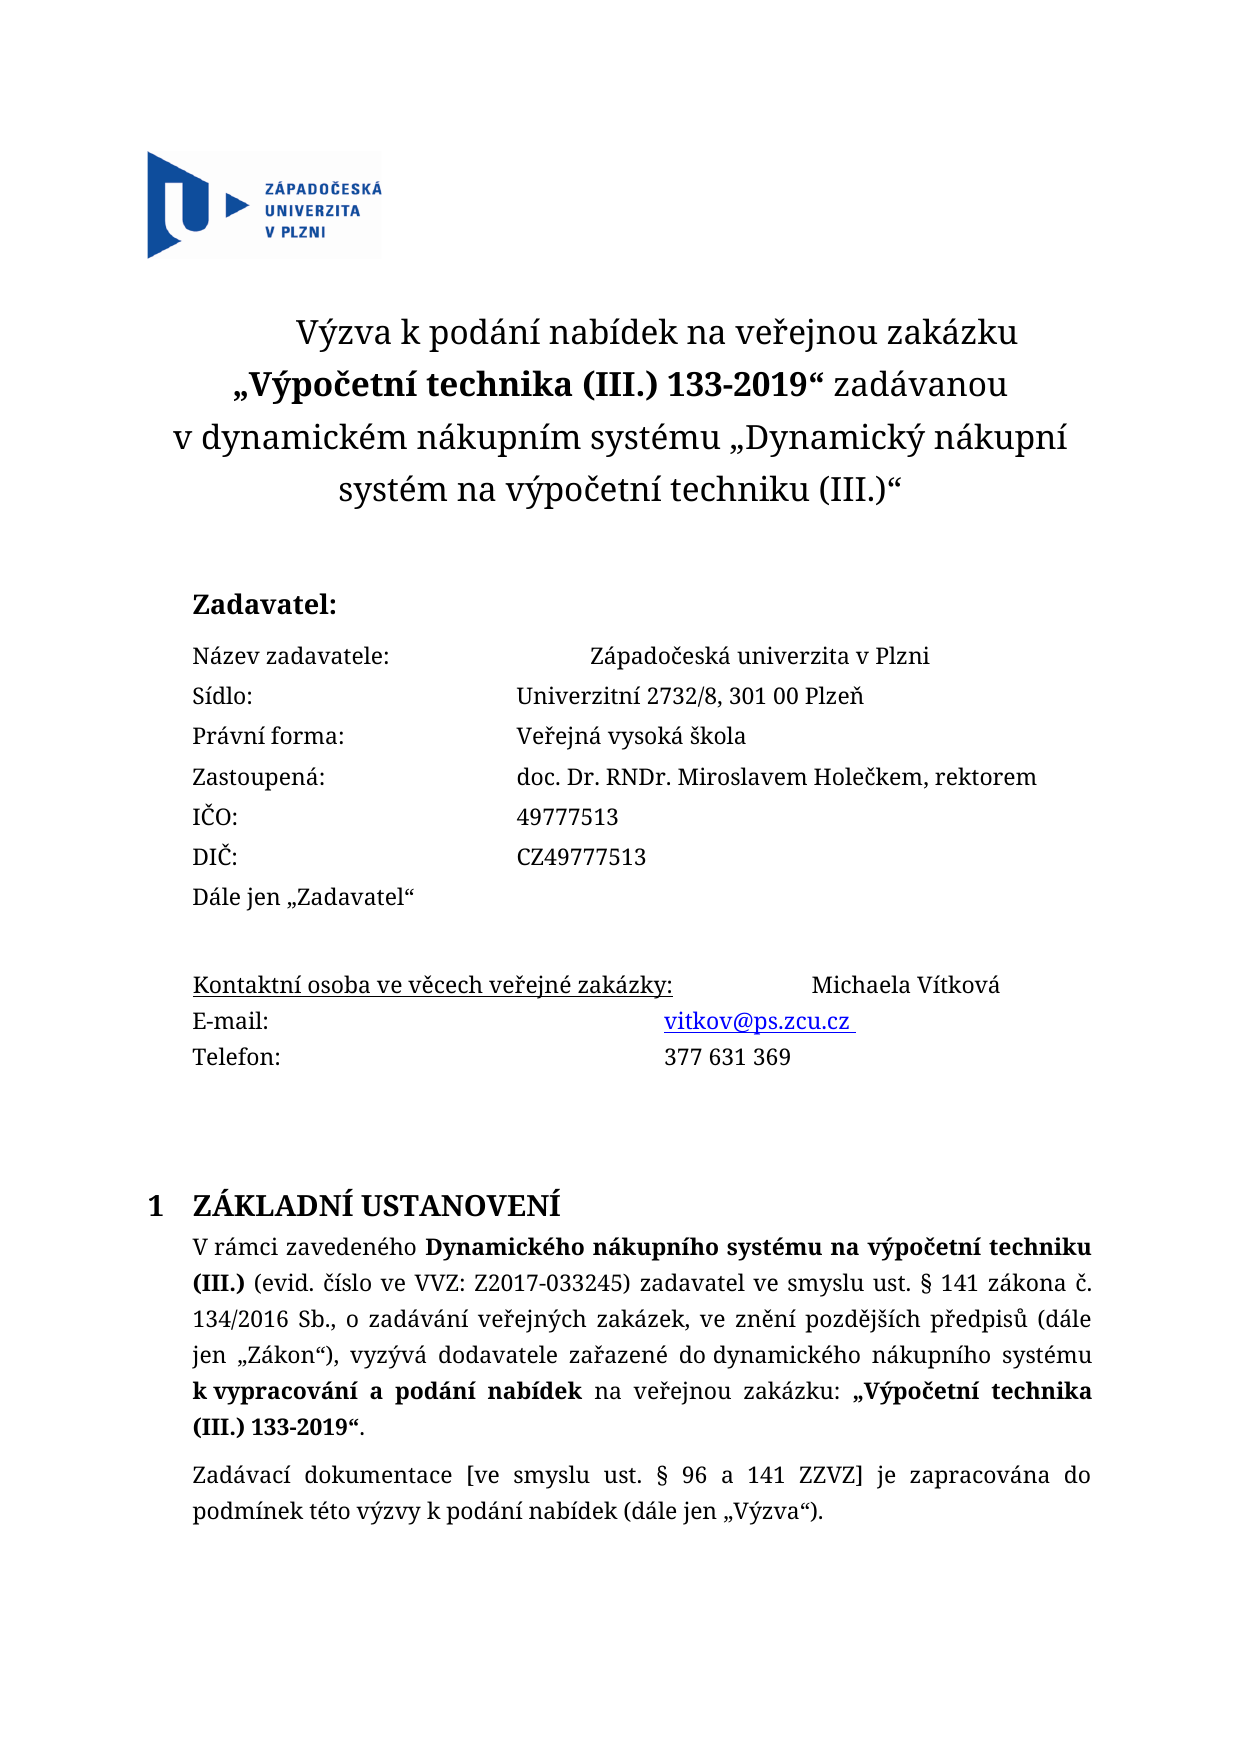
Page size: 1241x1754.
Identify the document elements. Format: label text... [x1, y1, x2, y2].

subtitle 1 ZÁKLADNÍ USTANOVENÍ [148, 1185, 1093, 1225]
text Výzva k podání nabídek na veřejnou zakázku „Výpočetní technika (III.) 133-2019“ zadávanou v dynamickém nákupním systému „Dynamický nákupní systém na výpočetní techniku (III.)“ [148, 309, 1093, 511]
text Sídlo: Univerzitní 2732/8, 301 00 Plzeň [148, 680, 1093, 711]
text Kontaktní osoba ve věcech veřejné zakázky: Michaela Vítková [148, 969, 1093, 1001]
text Zastoupená: doc. Dr. RNDr. Miroslavem Holečkem, rektorem [192, 760, 1093, 792]
text E-mail: vitkov@ps.zcu.cz [148, 1005, 1093, 1036]
text Název zadavatele: Západočeská univerzita v Plzni [148, 640, 1093, 671]
text Zadavatel: [192, 585, 1093, 622]
picture [147, 151, 382, 259]
text DIČ: CZ49777513 [148, 841, 1093, 872]
text IČO: 49777513 [148, 801, 1093, 832]
text Právní forma: Veřejná vysoká škola [148, 720, 1093, 752]
text Telefon: 377 631 369 [148, 1041, 1093, 1072]
text V rámci zavedeného Dynamického nákupního systému na výpočetní techniku (III.) (evid. číslo ve VVZ: Z2017-033245) zadavatel ve smyslu ust. § 141 zákona č. 134/2016 Sb., o zadávání veřejných zakázek, ve znění pozdějších předpisů (dále jen „Zákon“), vyzývá dodavatele zařazené do dynamického nákupního systému k vypracování a podání nabídek na veřejnou zakázku: „Výpočetní technika (III.) 133-2019“. [192, 1231, 1093, 1442]
text Dále jen „Zadavatel“ [148, 881, 1093, 912]
text Zadávací dokumentace [ve smyslu ust. § 96 a 141 ZZVZ] je zapracována do podmínek této výzvy k podání nabídek (dále jen „Výzva“). [192, 1459, 1093, 1526]
